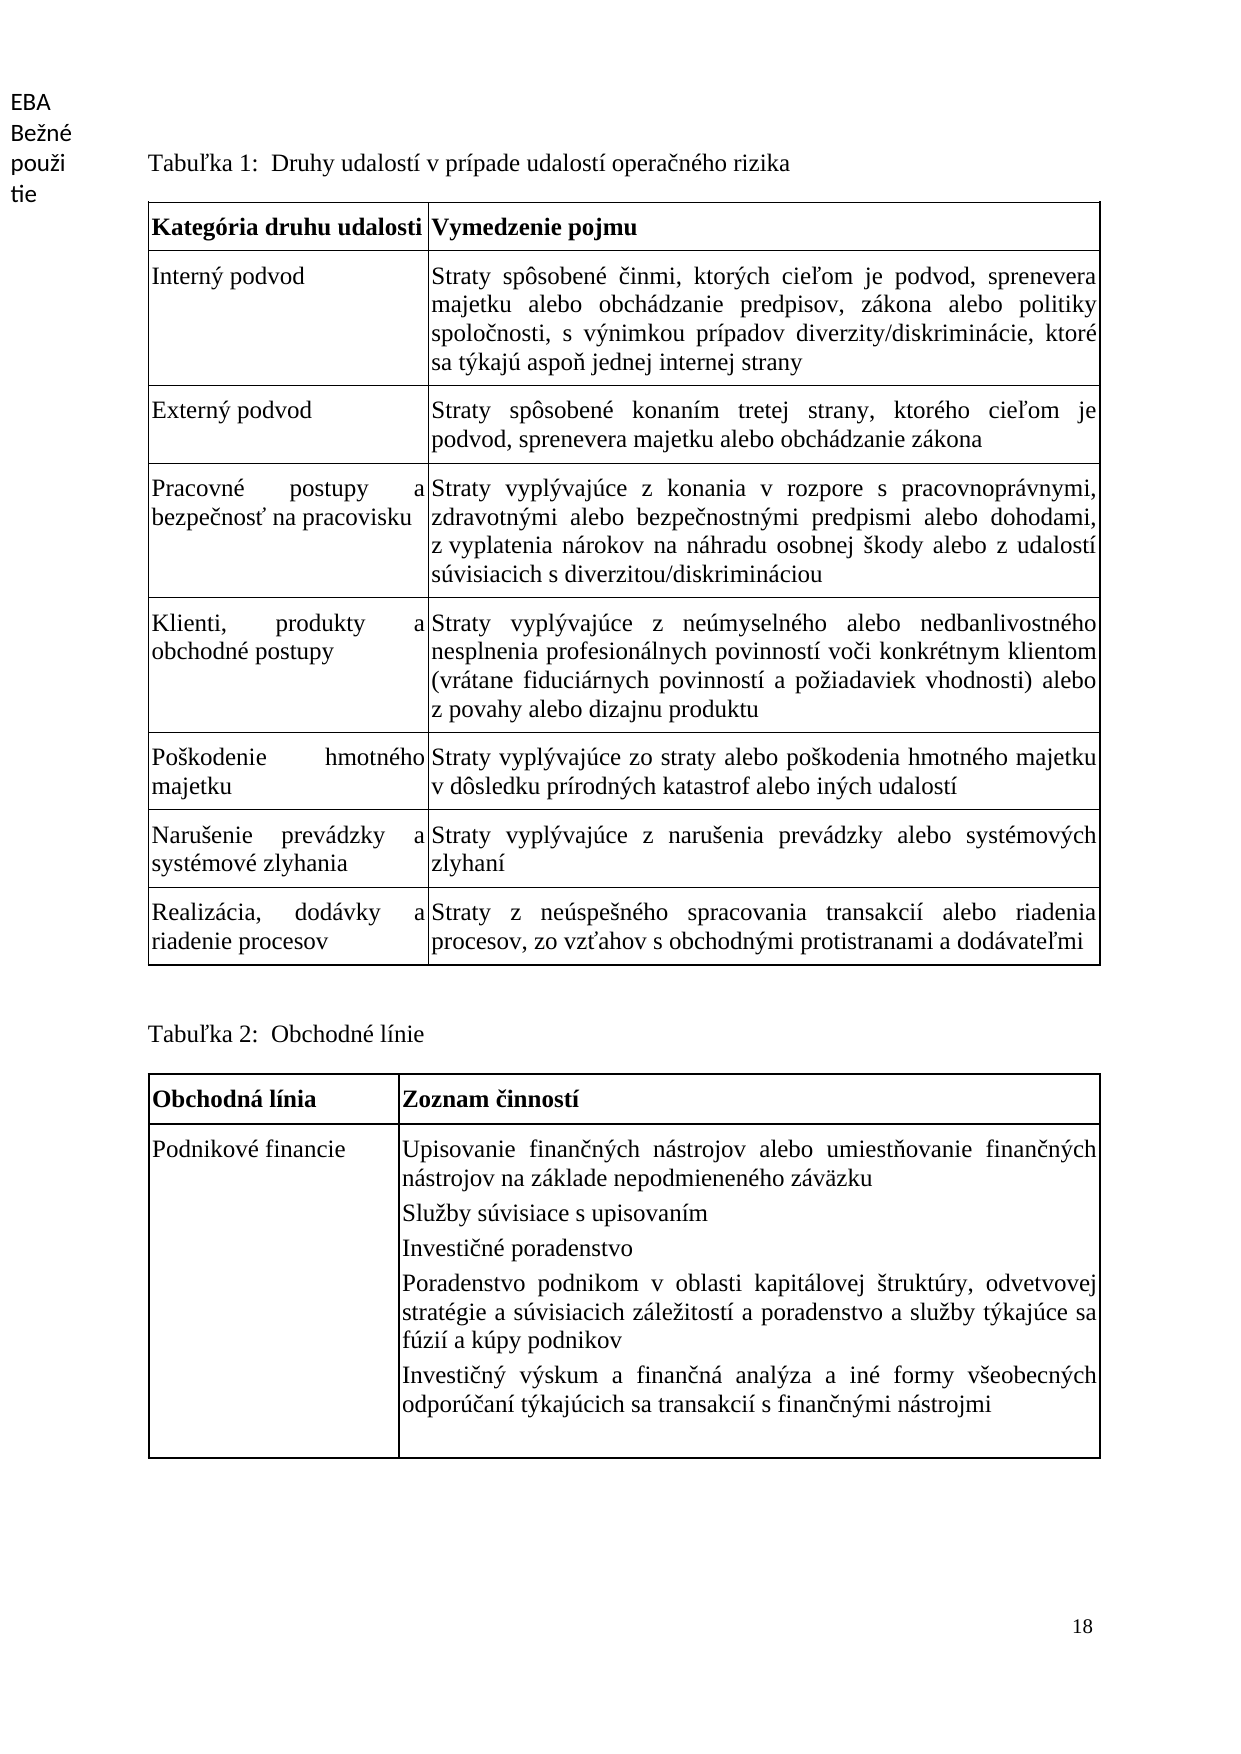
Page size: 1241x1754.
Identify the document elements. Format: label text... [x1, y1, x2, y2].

table_cell Podnikové financie [150, 1125, 398, 1457]
table_cell Straty z neúspešného spracovania transakcií alebo riadenia procesov, zo vzťahov s obchodnými protistranami a dodávateľmi [429, 888, 1099, 964]
table_cell Straty spôsobené konaním tretej strany, ktorého cieľom je podvod, sprenevera majetku alebo obchádzanie zákona [429, 386, 1099, 462]
table_cell Straty vyplývajúce zo straty alebo poškodenia hmotného majetku v dôsledku prírodných katastrof alebo iných udalostí [429, 733, 1099, 809]
table_cell Interný podvod [149, 251, 428, 385]
table_cell Straty spôsobené činmi, ktorých cieľom je podvod, sprenevera majetku alebo obchádzanie predpisov, zákona alebo politiky spoločnosti, s výnimkou prípadov diverzity/diskriminácie, ktoré sa týkajú aspoň jednej internej strany [429, 251, 1099, 385]
table_cell Externý podvod [149, 386, 428, 462]
table_cell Upisovanie finančných nástrojov alebo umiestňovanie finančných nástrojov na základe nepodmieneného záväzku Služby súvisiace s upisovaním Investičné poradenstvo Poradenstvo podnikom v oblasti kapitálovej štruktúry, odvetvovej stratégie a súvisiacich záležitostí a poradenstvo a služby týkajúce sa fúzií a kúpy podnikov Investičný výskum a finančná analýza a iné formy všeobecných odporúčaní týkajúcich sa transakcií s finančnými nástrojmi [400, 1125, 1099, 1457]
table_cell Poškodenie hmotného majetku [149, 733, 428, 809]
table_header Kategória druhu udalosti [149, 203, 428, 250]
table_header Zoznam činností [400, 1075, 1099, 1123]
table_cell Narušenie prevádzky a systémové zlyhania [149, 810, 428, 887]
list Tabuľka 1: Druhy udalostí v prípade udalostí operačného rizika [148, 148, 1093, 176]
table_cell Klienti, produkty a obchodné postupy [149, 598, 428, 732]
table_cell Straty vyplývajúce z narušenia prevádzky alebo systémových zlyhaní [429, 810, 1099, 887]
table_cell Straty vyplývajúce z neúmyselného alebo nedbanlivostného nesplnenia profesionálnych povinností voči konkrétnym klientom (vrátane fiduciárnych povinností a požiadaviek vhodnosti) alebo z povahy alebo dizajnu produktu [429, 598, 1099, 732]
table_cell Straty vyplývajúce z konania v rozpore s pracovnoprávnymi, zdravotnými alebo bezpečnostnými predpismi alebo dohodami, z vyplatenia nárokov na náhradu osobnej škody alebo z udalostí súvisiacich s diverzitou/diskrimináciou [429, 464, 1099, 597]
table_header Obchodná línia [150, 1075, 398, 1123]
table_cell Pracovné postupy a bezpečnosť na pracovisku [149, 464, 428, 597]
table_header Vymedzenie pojmu [429, 203, 1099, 250]
list Tabuľka 2: Obchodné línie [148, 1019, 1093, 1048]
table_cell Realizácia, dodávky a riadenie procesov [149, 888, 428, 964]
